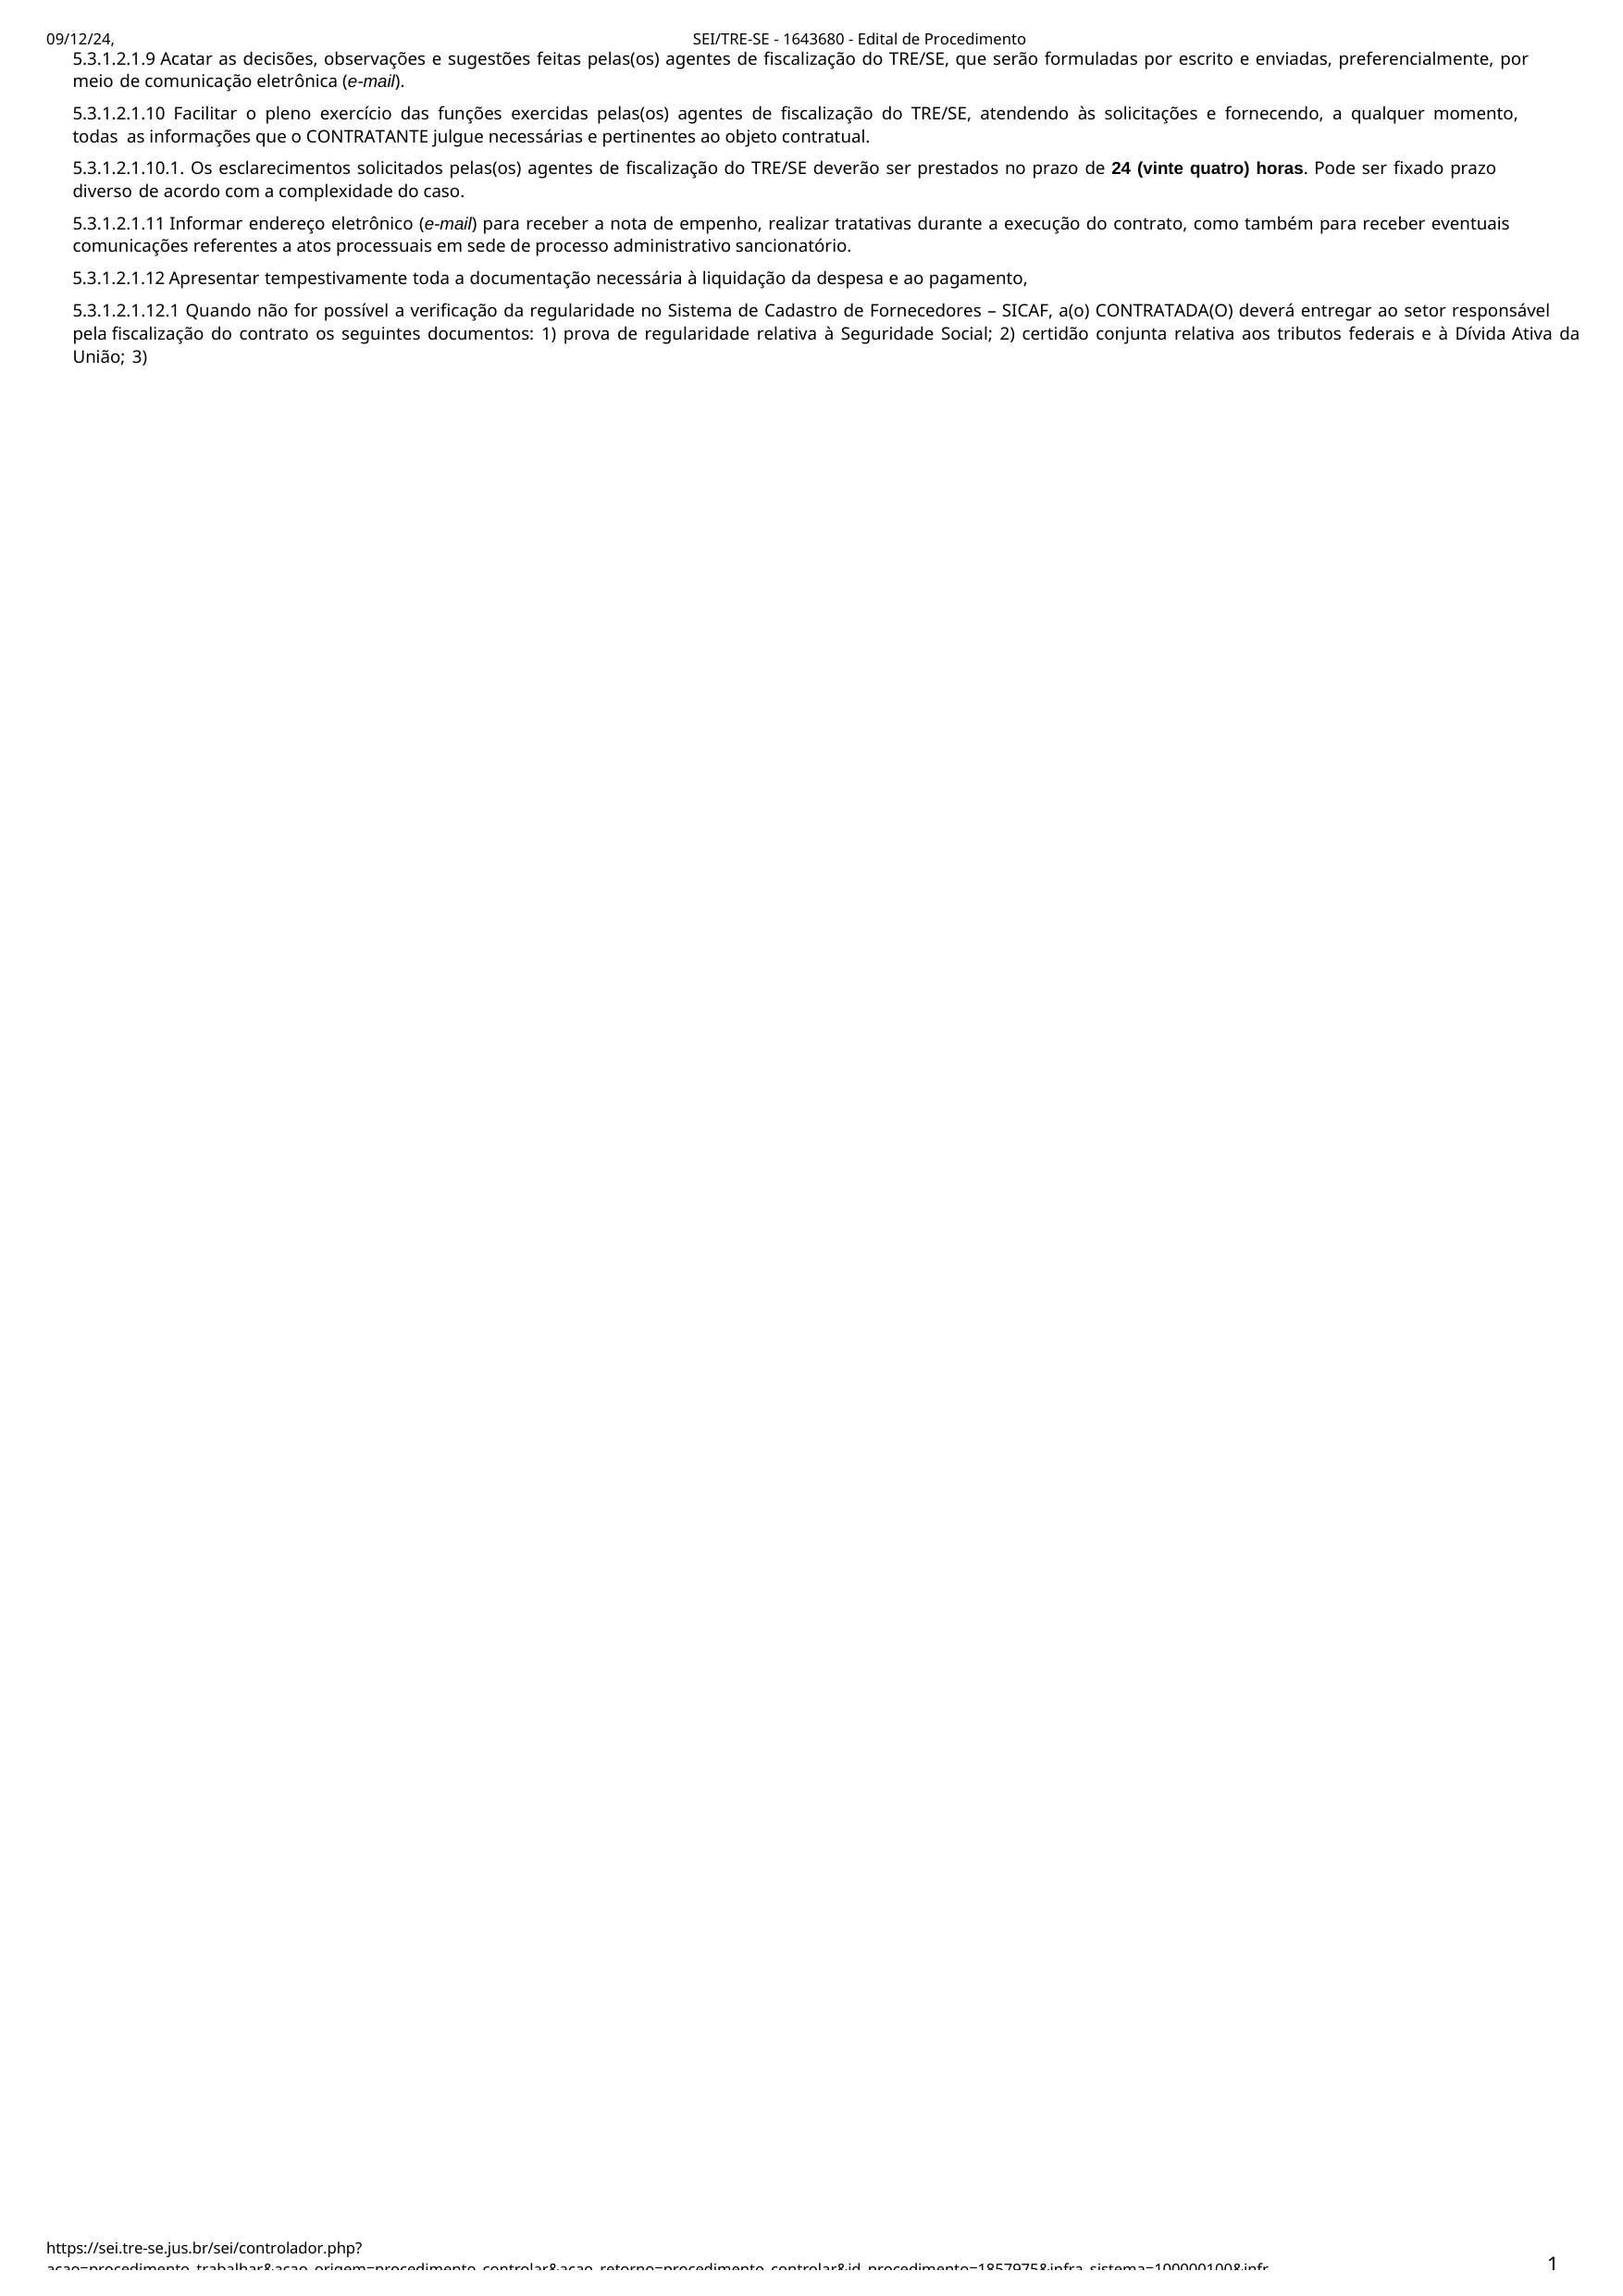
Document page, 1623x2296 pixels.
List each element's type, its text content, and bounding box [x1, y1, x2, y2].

list Acatar as decisões, observações e sugestões feitas pelas(os) agentes de fiscalização do TRE/SE, que serão formuladas por escrito e enviadas, preferencialmente, por meio de comunicação eletrônica (e-mail). [72, 46, 1553, 93]
list Apresentar tempestivamente toda a documentação necessária à liquidação da despesa e ao pagamento, [72, 266, 1580, 290]
list Os esclarecimentos solicitados pelas(os) agentes de fiscalização do TRE/SE deverão ser prestados no prazo de 24 (vinte quatro) horas. Pode ser fixado prazo diverso de acordo com a complexidade do caso. [72, 156, 1552, 203]
text 5.3.1.2.1.12.1 Quando não for possível a verificação da regularidade no Sistema de Cadastro de Fornecedores – SICAF, a(o) CONTRATADA(O) deverá entregar ao setor responsável pela fiscalização do contrato os seguintes documentos: 1) prova de regularidade relativa à Seguridade Social; 2) certidão conjunta relativa aos tributos federais e à Dívida Ativa da União; 3) [72, 298, 1580, 367]
list Informar endereço eletrônico (e-mail) para receber a nota de empenho, realizar tratativas durante a execução do contrato, como também para receber eventuais comunicações referentes a atos processuais em sede de processo administrativo sancionatório. [72, 211, 1553, 257]
list Facilitar o pleno exercício das funções exercidas pelas(os) agentes de fiscalização do TRE/SE, atendendo às solicitações e fornecendo, a qualquer momento, todas as informações que o CONTRATANTE julgue necessárias e pertinentes ao objeto contratual. [72, 101, 1553, 147]
